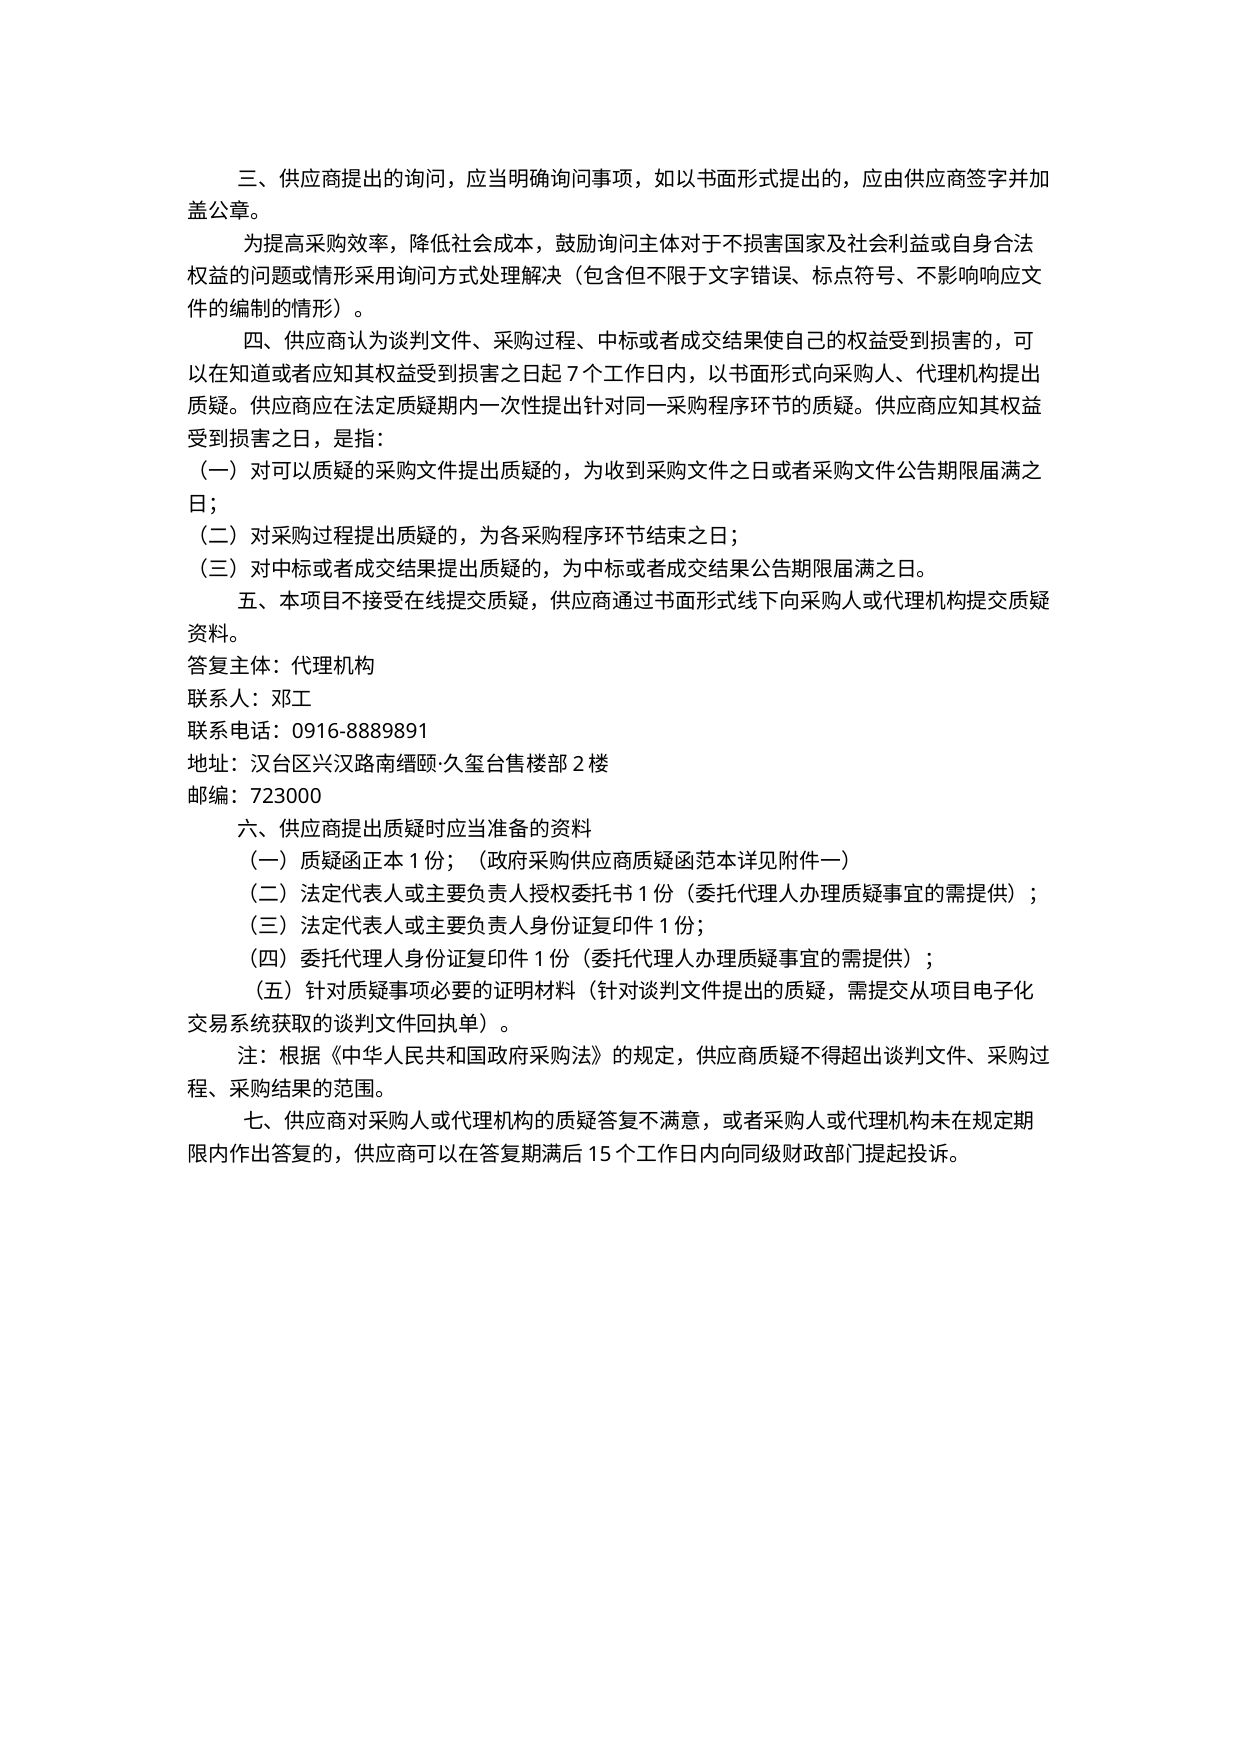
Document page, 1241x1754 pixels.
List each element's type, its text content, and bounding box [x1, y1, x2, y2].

text （五）针对质疑事项必要的证明材料（针对谈判文件提出的质疑，需提交从项目电子化交易系统获取的谈判文件回执单）。 [187, 974, 1053, 1039]
text 注：根据《中华人民共和国政府采购法》的规定，供应商质疑不得超出谈判文件、采购过程、采购结果的范围。 [187, 1039, 1053, 1104]
text （一）质疑函正本1份；（政府采购供应商质疑函范本详见附件一） [187, 844, 1053, 877]
text 联系人：邓工 [187, 682, 1053, 714]
text 七、供应商对采购人或代理机构的质疑答复不满意，或者采购人或代理机构未在规定期限内作出答复的，供应商可以在答复期满后15个工作日内向同级财政部门提起投诉。 [187, 1104, 1053, 1169]
text 地址：汉台区兴汉路南缙颐·久玺台售楼部2楼 [187, 747, 1053, 779]
text 六、供应商提出质疑时应当准备的资料 [187, 812, 1053, 844]
text （四）委托代理人身份证复印件1份（委托代理人办理质疑事宜的需提供）； [187, 942, 1053, 974]
text 邮编：723000 [187, 779, 1053, 812]
text （三）法定代表人或主要负责人身份证复印件1份； [187, 909, 1053, 942]
text 为提高采购效率，降低社会成本，鼓励询问主体对于不损害国家及社会利益或自身合法权益的问题或情形采用询问方式处理解决（包含但不限于文字错误、标点符号、不影响响应文件的编制的情形）。 [187, 227, 1053, 324]
text 答复主体：代理机构 [187, 649, 1053, 682]
text 四、供应商认为谈判文件、采购过程、中标或者成交结果使自己的权益受到损害的，可以在知道或者应知其权益受到损害之日起7个工作日内，以书面形式向采购人、代理机构提出质疑。供应商应在法定质疑期内一次性提出针对同一采购程序环节的质疑。供应商应知其权益受到损害之日，是指： [187, 324, 1053, 454]
text 联系电话：0916-8889891 [187, 714, 1053, 747]
text （二）对采购过程提出质疑的，为各采购程序环节结束之日； [187, 519, 1053, 552]
text （三）对中标或者成交结果提出质疑的，为中标或者成交结果公告期限届满之日。 [187, 552, 1053, 584]
text （一）对可以质疑的采购文件提出质疑的，为收到采购文件之日或者采购文件公告期限届满之日； [187, 454, 1053, 519]
text （二）法定代表人或主要负责人授权委托书1份（委托代理人办理质疑事宜的需提供）； [187, 877, 1053, 909]
text 五、本项目不接受在线提交质疑，供应商通过书面形式线下向采购人或代理机构提交质疑资料。 [187, 584, 1053, 649]
text 三、供应商提出的询问，应当明确询问事项，如以书面形式提出的，应由供应商签字并加盖公章。 [187, 162, 1053, 227]
